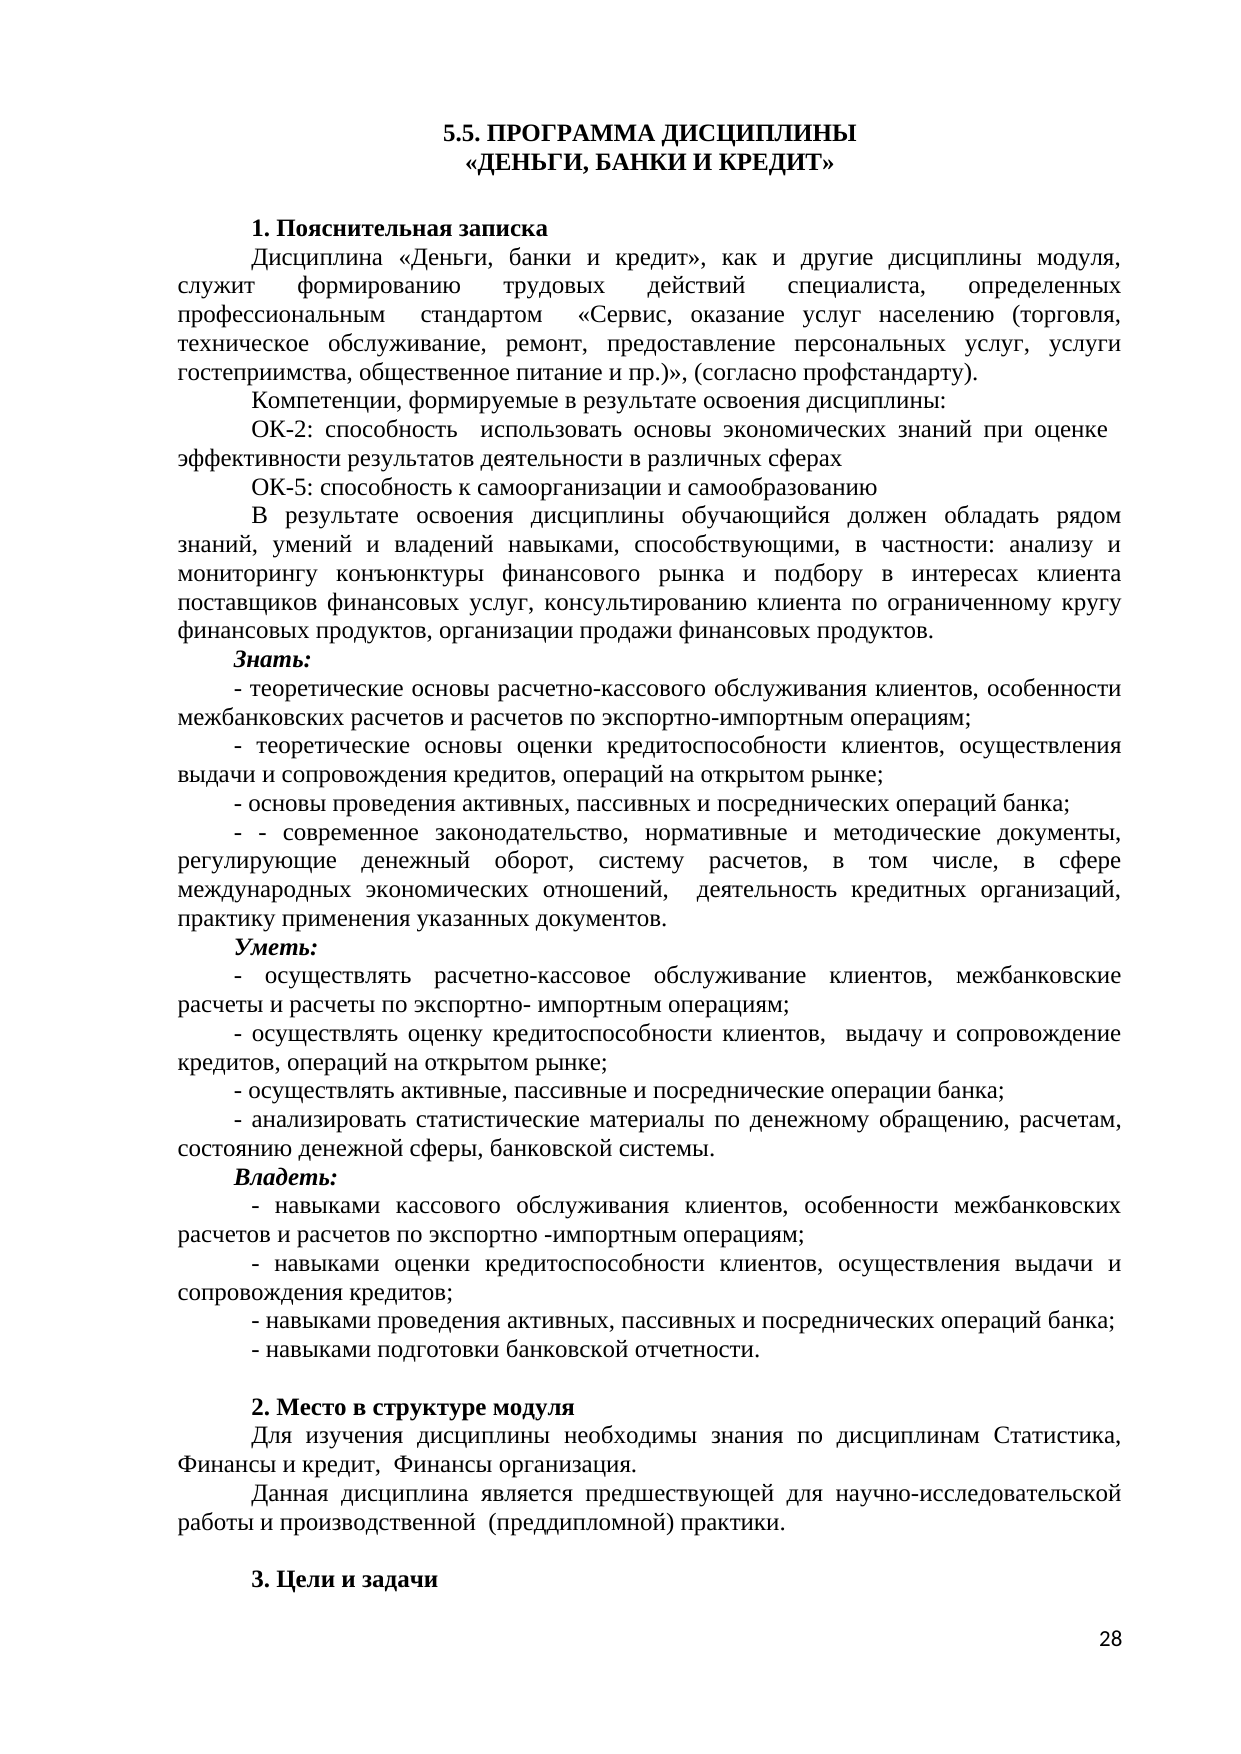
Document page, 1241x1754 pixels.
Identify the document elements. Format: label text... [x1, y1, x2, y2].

text 5.5. ПРОГРАММА ДИСЦИПЛИНЫ [177, 118, 1122, 147]
text Для изучения дисциплины необходимы знания по дисциплинам Статистика, Финансы и кредит, Финансы организация. [177, 1420, 1122, 1478]
text Владеть: [177, 1162, 1122, 1190]
text - осуществлять активные, пассивные и посреднические операции банка; [177, 1075, 1122, 1104]
text Уметь: [177, 932, 1122, 960]
text - теоретические основы расчетно-кассового обслуживания клиентов, особенности межбанковских расчетов и расчетов по экспортно-импортным операциям; [177, 673, 1122, 730]
text - навыками кассового обслуживания клиентов, особенности межбанковских расчетов и расчетов по экспортно -импортным операциям; [177, 1190, 1122, 1248]
text - осуществлять оценку кредитоспособности клиентов, выдачу и сопровождение кредитов, операций на открытом рынке; [177, 1018, 1122, 1075]
text - анализировать статистические материалы по денежному обращению, расчетам, состоянию денежной сферы, банковской системы. [177, 1104, 1122, 1162]
text Данная дисциплина является предшествующей для научно-исследовательской работы и производственной (преддипломной) практики. [177, 1478, 1122, 1535]
text - теоретические основы оценки кредитоспособности клиентов, осуществления выдачи и сопровождения кредитов, операций на открытом рынке; [177, 730, 1122, 788]
text Знать: [177, 644, 1122, 673]
text - навыками проведения активных, пассивных и посреднических операций банка; [177, 1305, 1122, 1334]
text 2. Место в структуре модуля [177, 1392, 1122, 1420]
text 1. Пояснительная записка [177, 213, 1122, 242]
text - - современное законодательство, нормативные и методические документы, регулирующие денежный оборот, систему расчетов, в том числе, в сфере международных экономических отношений, деятельность кредитных организаций, практику применения указанных документов. [177, 817, 1122, 932]
text В результате освоения дисциплины обучающийся должен обладать рядом знаний, умений и владений навыками, способствующими, в частности: анализу и мониторингу конъюнктуры финансового рынка и подбору в интересах клиента поставщиков финансовых услуг, консультированию клиента по ограниченному кругу финансовых продуктов, организации продажи финансовых продуктов. [177, 500, 1122, 644]
text - осуществлять расчетно-кассовое обслуживание клиентов, межбанковские расчеты и расчеты по экспортно- импортным операциям; [177, 960, 1122, 1018]
text Компетенции, формируемые в результате освоения дисциплины: [177, 385, 1122, 414]
text - основы проведения активных, пассивных и посреднических операций банка; [177, 788, 1122, 817]
text ОК-2: способность использовать основы экономических знаний при оценке эффективности результатов деятельности в различных сферах [177, 414, 1108, 472]
text «ДЕНЬГИ, БАНКИ И КРЕДИТ» [177, 147, 1122, 176]
text Дисциплина «Деньги, банки и кредит», как и другие дисциплины модуля, служит формированию трудовых действий специалиста, определенных профессиональным стандартом «Сервис, оказание услуг населению (торговля, техническое обслуживание, ремонт, предоставление персональных услуг, услуги гостеприимства, общественное питание и пр.)», (согласно профстандарту). [177, 242, 1122, 385]
text - навыками подготовки банковской отчетности. [177, 1334, 1122, 1363]
text 3. Цели и задачи [177, 1564, 1122, 1593]
text - навыками оценки кредитоспособности клиентов, осуществления выдачи и сопровождения кредитов; [177, 1248, 1122, 1305]
text ОК-5: способность к самоорганизации и самообразованию [177, 472, 1108, 500]
